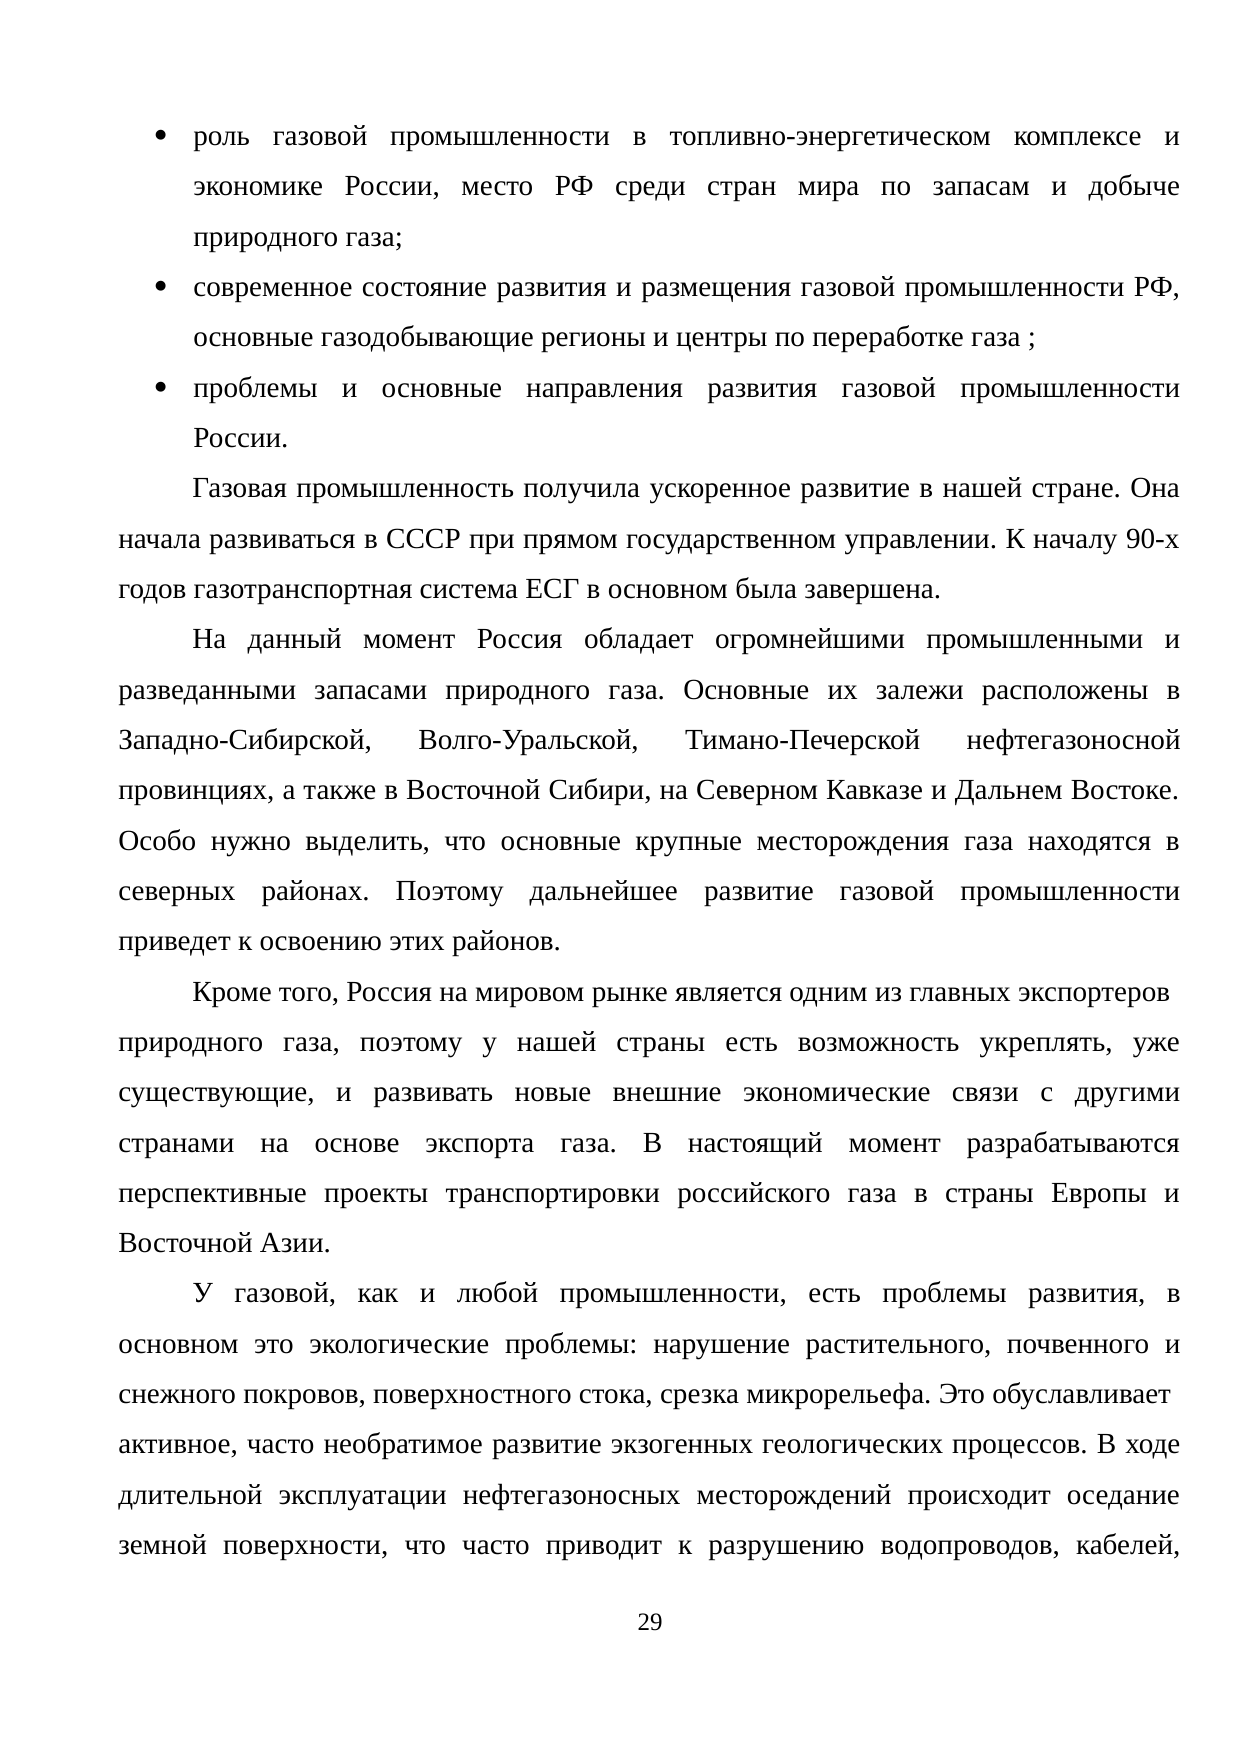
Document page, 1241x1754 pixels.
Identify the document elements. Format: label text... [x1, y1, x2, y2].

text У газовой, как и любой промышленности, есть проблемы развития, в основном это экологические проблемы: нарушение растительного, почвенного и снежного покровов, поверхностного стока, срезка микрорельефа. Это обуславливает [118, 1276, 1181, 1410]
list проблемы и основные направления развития газовой промышленности России. [156, 370, 1181, 454]
list современное состояние развития и размещения газовой промышленности РФ, основные газодобывающие регионы и центры по переработке газа ; [156, 269, 1181, 353]
text На данный момент Россия обладает огромнейшими промышленными и разведанными запасами природного газа. Основные их залежи расположены в Западно-Сибирской, Волго-Уральской, Тимано-Печерской нефтегазоносной провинциях, а также в Восточной Сибири, на Северном Кавказе и Дальнем Востоке. Особо нужно выделить, что основные крупные месторождения газа находятся в северных районах. Поэтому дальнейшее развитие газовой промышленности приведет к освоению этих районов. [118, 622, 1181, 957]
list роль газовой промышленности в топливно-энергетическом комплексе и экономике России, место РФ среди стран мира по запасам и добыче природного газа; [156, 118, 1181, 252]
text Кроме того, Россия на мировом рынке является одним из главных экспортеров [118, 974, 1181, 1007]
text природного газа, поэтому у нашей страны есть возможность укреплять, уже существующие, и развивать новые внешние экономические связи с другими странами на основе экспорта газа. В настоящий момент разрабатываются перспективные проекты транспортировки российского газа в страны Европы и Восточной Азии. [118, 1024, 1181, 1259]
text Газовая промышленность получила ускоренное развитие в нашей стране. Она начала развиваться в СССР при прямом государственном управлении. К началу 90-х годов газотранспортная система ЕСГ в основном была завершена. [118, 471, 1181, 605]
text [118, 1427, 1181, 1561]
